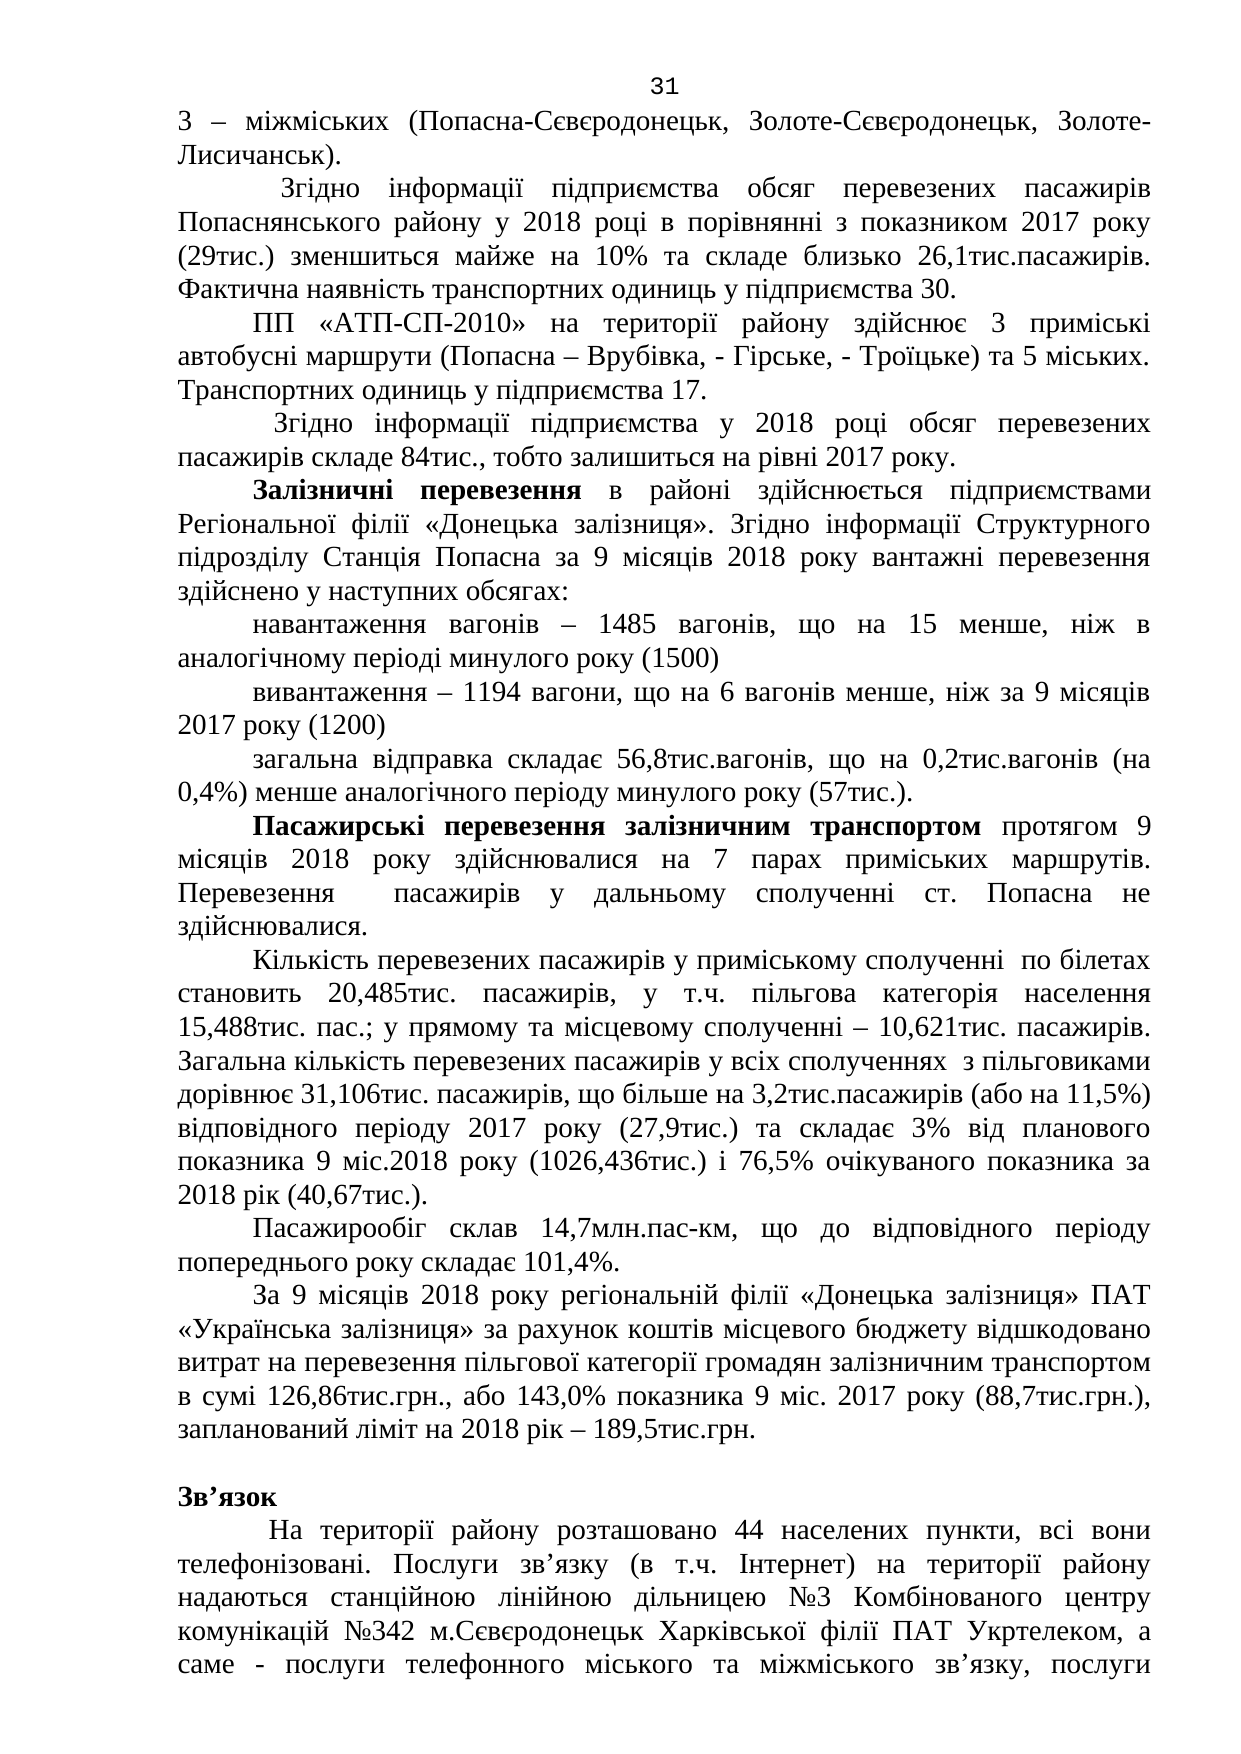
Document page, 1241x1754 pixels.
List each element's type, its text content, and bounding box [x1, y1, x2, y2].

text ПП «АТП-СП-2010» на території району здійснює 3 приміські автобусні маршрути (Попасна – Врубівка, - Гірське, - Троїцьке) та 5 міських. Транспортних одиниць у підприємства 17. [177, 305, 1152, 405]
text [177, 1512, 1152, 1680]
text навантаження вагонів – 1485 вагонів, що на 15 менше, ніж в аналогічному періоді минулого року (1500) [177, 607, 1152, 674]
text Пасажирські перевезення залізничним транспортом протягом 9 місяців 2018 року здійснювалися на 7 парах приміських маршрутів. Перевезення пасажирів у дальньому сполученні ст. Попасна не здійснювалися. [177, 808, 1152, 942]
text Пасажирообіг склав 14,7млн.пас-км, що до відповідного періоду попереднього року складає 101,4%. [177, 1210, 1152, 1277]
text Кількість перевезених пасажирів у приміському сполученні по білетах становить 20,485тис. пасажирів, у т.ч. пільгова категорія населення 15,488тис. пас.; у прямому та місцевому сполученні – 10,621тис. пасажирів. Загальна кількість перевезених пасажирів у всіх сполученнях з пільговиками дорівнює 31,106тис. пасажирів, що більше на 3,2тис.пасажирів (або на 11,5%) відповідного періоду 2017 року (27,9тис.) та складає 3% від планового показника 9 міс.2018 року (1026,436тис.) і 76,5% очікуваного показника за 2018 рік (40,67тис.). [177, 942, 1152, 1210]
text Згідно інформації підприємства обсяг перевезених пасажирів Попаснянського району у 2018 році в порівнянні з показником 2017 року (29тис.) зменшиться майже на 10% та складе близько 26,1тис.пасажирів. Фактична наявність транспортних одиниць у підприємства 30. [177, 171, 1152, 305]
text Зв’язок [177, 1479, 1152, 1512]
text Згідно інформації підприємства у 2018 році обсяг перевезених пасажирів складе 84тис., тобто залишиться на рівні 2017 року. [177, 405, 1152, 472]
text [177, 103, 1152, 171]
text За 9 місяців 2018 року регіональній філії «Донецька залізниця» ПАТ «Українська залізниця» за рахунок коштів місцевого бюджету відшкодовано витрат на перевезення пільгової категорії громадян залізничним транспортом в сумі 126,86тис.грн., або 143,0% показника 9 міс. 2017 року (88,7тис.грн.), запланований ліміт на 2018 рік – 189,5тис.грн. [177, 1277, 1152, 1445]
text вивантаження – 1194 вагони, що на 6 вагонів менше, ніж за 9 місяців 2017 року (1200) [177, 674, 1152, 741]
text загальна відправка складає 56,8тис.вагонів, що на 0,2тис.вагонів (на 0,4%) менше аналогічного періоду минулого року (57тис.). [177, 741, 1152, 808]
text Залізничні перевезення в районі здійснюється підприємствами Регіональної філії «Донецька залізниця». Згідно інформації Структурного підрозділу Станція Попасна за 9 місяців 2018 року вантажні перевезення здійснено у наступних обсягах: [177, 472, 1152, 607]
